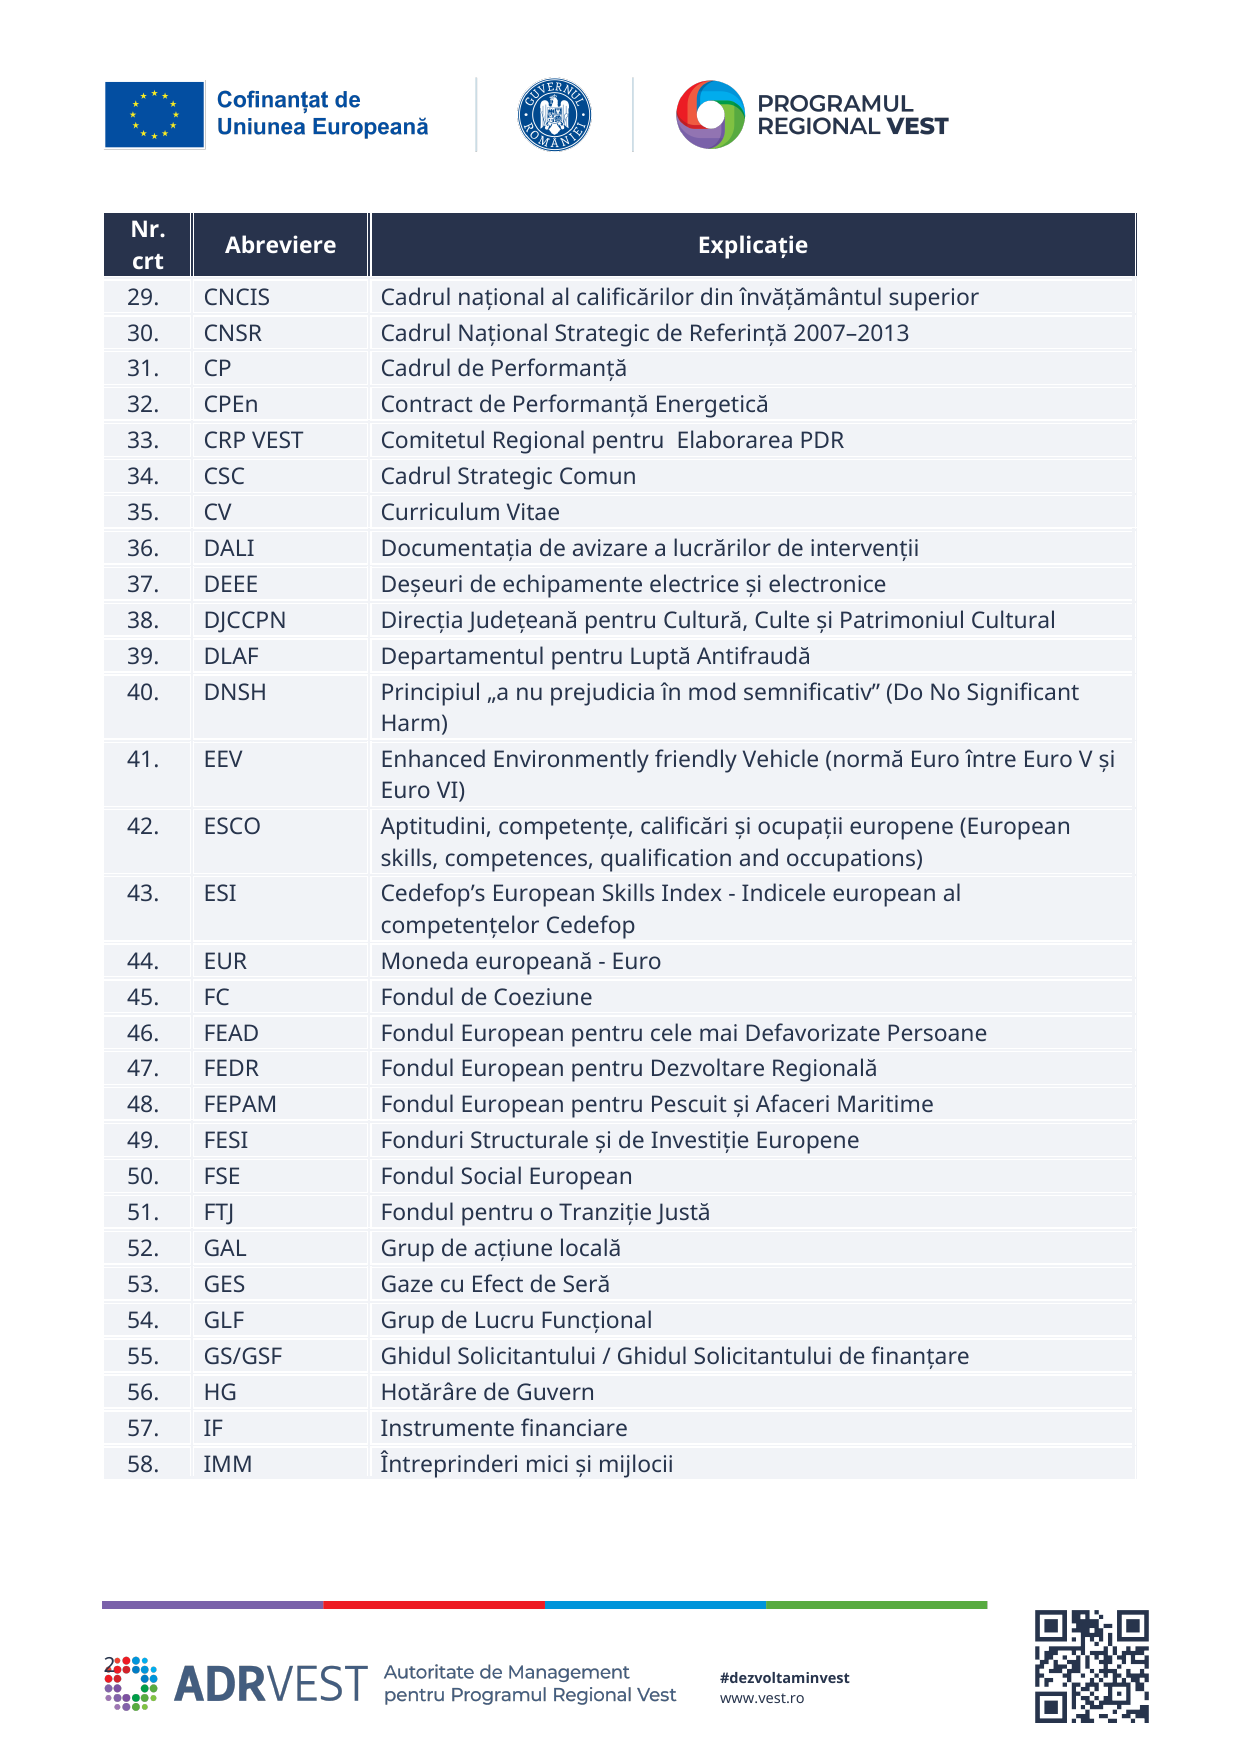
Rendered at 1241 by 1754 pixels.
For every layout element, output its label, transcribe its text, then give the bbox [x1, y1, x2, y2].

table_cell Fondul pentru o Tranziție Justă [369, 1191, 1137, 1227]
table_cell Contract de Performanță Energetică [369, 384, 1137, 419]
table_cell [104, 532, 190, 563]
table_cell GS/GSF [194, 1340, 367, 1371]
table_cell [104, 877, 190, 940]
table_cell [104, 317, 190, 348]
table_cell Cadrul național al calificărilor din învățământul superior [369, 276, 1137, 312]
table_cell Moneda europeană - Euro [369, 940, 1137, 976]
table_cell Fonduri Structurale și de Investiție Europene [369, 1120, 1137, 1156]
table_cell CP [194, 352, 367, 384]
table_cell EUR [194, 945, 367, 976]
table_cell Aptitudini, competențe, calificări și ocupații europene (European skills, competences, qualification and occupations) [369, 806, 1137, 873]
table_cell Enhanced Environmently friendly Vehicle (normă Euro între Euro V și Euro VI) [369, 738, 1137, 806]
table_cell Principiul „a nu prejudicia în mod semnificativ” (Do No Significant Harm) [369, 671, 1137, 738]
table_cell [104, 1052, 190, 1084]
table_cell FEPAM [194, 1088, 367, 1119]
table_cell GES [194, 1268, 367, 1299]
table_cell GLF [194, 1304, 367, 1335]
table_cell FESI [194, 1124, 367, 1156]
table_cell [104, 1088, 190, 1119]
table_cell [104, 1268, 190, 1299]
table_cell Departamentul pentru Luptă Antifraudă [369, 635, 1137, 671]
table_cell CPEn [194, 388, 367, 419]
table_cell Direcția Județeană pentru Cultură, Culte şi Patrimoniul Cultural [369, 599, 1137, 635]
picture [103, 77, 949, 152]
table_header Explicație [372, 213, 1135, 276]
table_cell CSC [194, 460, 367, 491]
table_cell FEAD [194, 1017, 367, 1048]
table_cell [104, 1376, 190, 1407]
table_cell Instrumente financiare [369, 1407, 1137, 1443]
picture [767, 1601, 1158, 1732]
picture [42, 1601, 544, 1609]
table_cell FC [194, 981, 367, 1012]
table_cell [104, 568, 190, 599]
table_cell Grup de acțiune locală [369, 1228, 1137, 1263]
table_cell CNCIS [194, 281, 367, 312]
table_cell [104, 388, 190, 419]
table_cell [104, 640, 190, 671]
table_cell Fondul European pentru Pescuit şi Afaceri Maritime [369, 1084, 1137, 1119]
table_cell ESI [194, 877, 367, 940]
table_cell IMM [192, 1443, 369, 1479]
table_cell DJCCPN [194, 604, 367, 635]
table_cell [104, 743, 190, 806]
table_cell DALI [194, 532, 367, 563]
table_cell [104, 1196, 190, 1227]
table_cell FEDR [194, 1052, 367, 1084]
table_cell DNSH [194, 676, 367, 738]
table_cell CV [194, 496, 367, 527]
table_cell DLAF [194, 640, 367, 671]
table_cell Fondul Social European [369, 1156, 1137, 1191]
table_cell [104, 1160, 190, 1191]
table_cell Deşeuri de echipamente electrice şi electronice [369, 563, 1137, 599]
table_cell [104, 604, 190, 635]
table_header Nr. crt [104, 213, 190, 276]
table_cell DEEE [194, 568, 367, 599]
table_cell Cadrul Național Strategic de Referință 2007–2013 [369, 312, 1137, 348]
table_cell HG [194, 1376, 367, 1407]
picture [93, 1653, 683, 1715]
table_cell EEV [194, 743, 367, 806]
table_cell Fondul European pentru Dezvoltare Regională [369, 1048, 1137, 1084]
table_cell Documentația de avizare a lucrărilor de intervenții [369, 528, 1137, 563]
table_cell FSE [194, 1160, 367, 1191]
table_header Abreviere [194, 213, 367, 276]
table_cell [104, 1017, 190, 1048]
table_cell Grup de Lucru Funcțional [369, 1299, 1137, 1335]
table_cell [104, 810, 190, 873]
table_cell Fondul European pentru cele mai Defavorizate Persoane [369, 1012, 1137, 1048]
table_cell [104, 1232, 190, 1263]
table_cell FTJ [194, 1196, 367, 1227]
table_cell [104, 981, 190, 1012]
table_cell Ghidul Solicitantului / Ghidul Solicitantului de finanțare [369, 1335, 1137, 1371]
table_cell [104, 352, 190, 384]
table_cell Comitetul Regional pentru Elaborarea PDR [369, 420, 1137, 456]
table_cell Curriculum Vitae [369, 491, 1137, 527]
table_cell [104, 1443, 192, 1479]
table_cell Gaze cu Efect de Seră [369, 1263, 1137, 1299]
table_cell [104, 1412, 190, 1443]
table_cell Cadrul Strategic Comun [369, 456, 1137, 491]
table_cell GAL [194, 1232, 367, 1263]
table_cell Cedefop’s European Skills Index - Indicele european al competențelor Cedefop [369, 873, 1137, 940]
table_cell Hotărâre de Guvern [369, 1371, 1137, 1407]
table_cell ESCO [194, 810, 367, 873]
table_cell Cadrul de Performanță [369, 348, 1137, 384]
table_cell [104, 1124, 190, 1156]
table_cell [104, 460, 190, 491]
table_cell [104, 945, 190, 976]
table_cell Fondul de Coeziune [369, 976, 1137, 1012]
table_cell Întreprinderi mici și mijlocii [369, 1443, 1137, 1479]
table_cell [104, 424, 190, 456]
table_cell CNSR [194, 317, 367, 348]
table_cell CRP VEST [194, 424, 367, 456]
table_cell [104, 281, 190, 312]
table_cell [104, 496, 190, 527]
table_cell [104, 1340, 190, 1371]
table_cell IF [194, 1412, 367, 1443]
table_cell [104, 676, 190, 738]
table_cell [104, 1304, 190, 1335]
